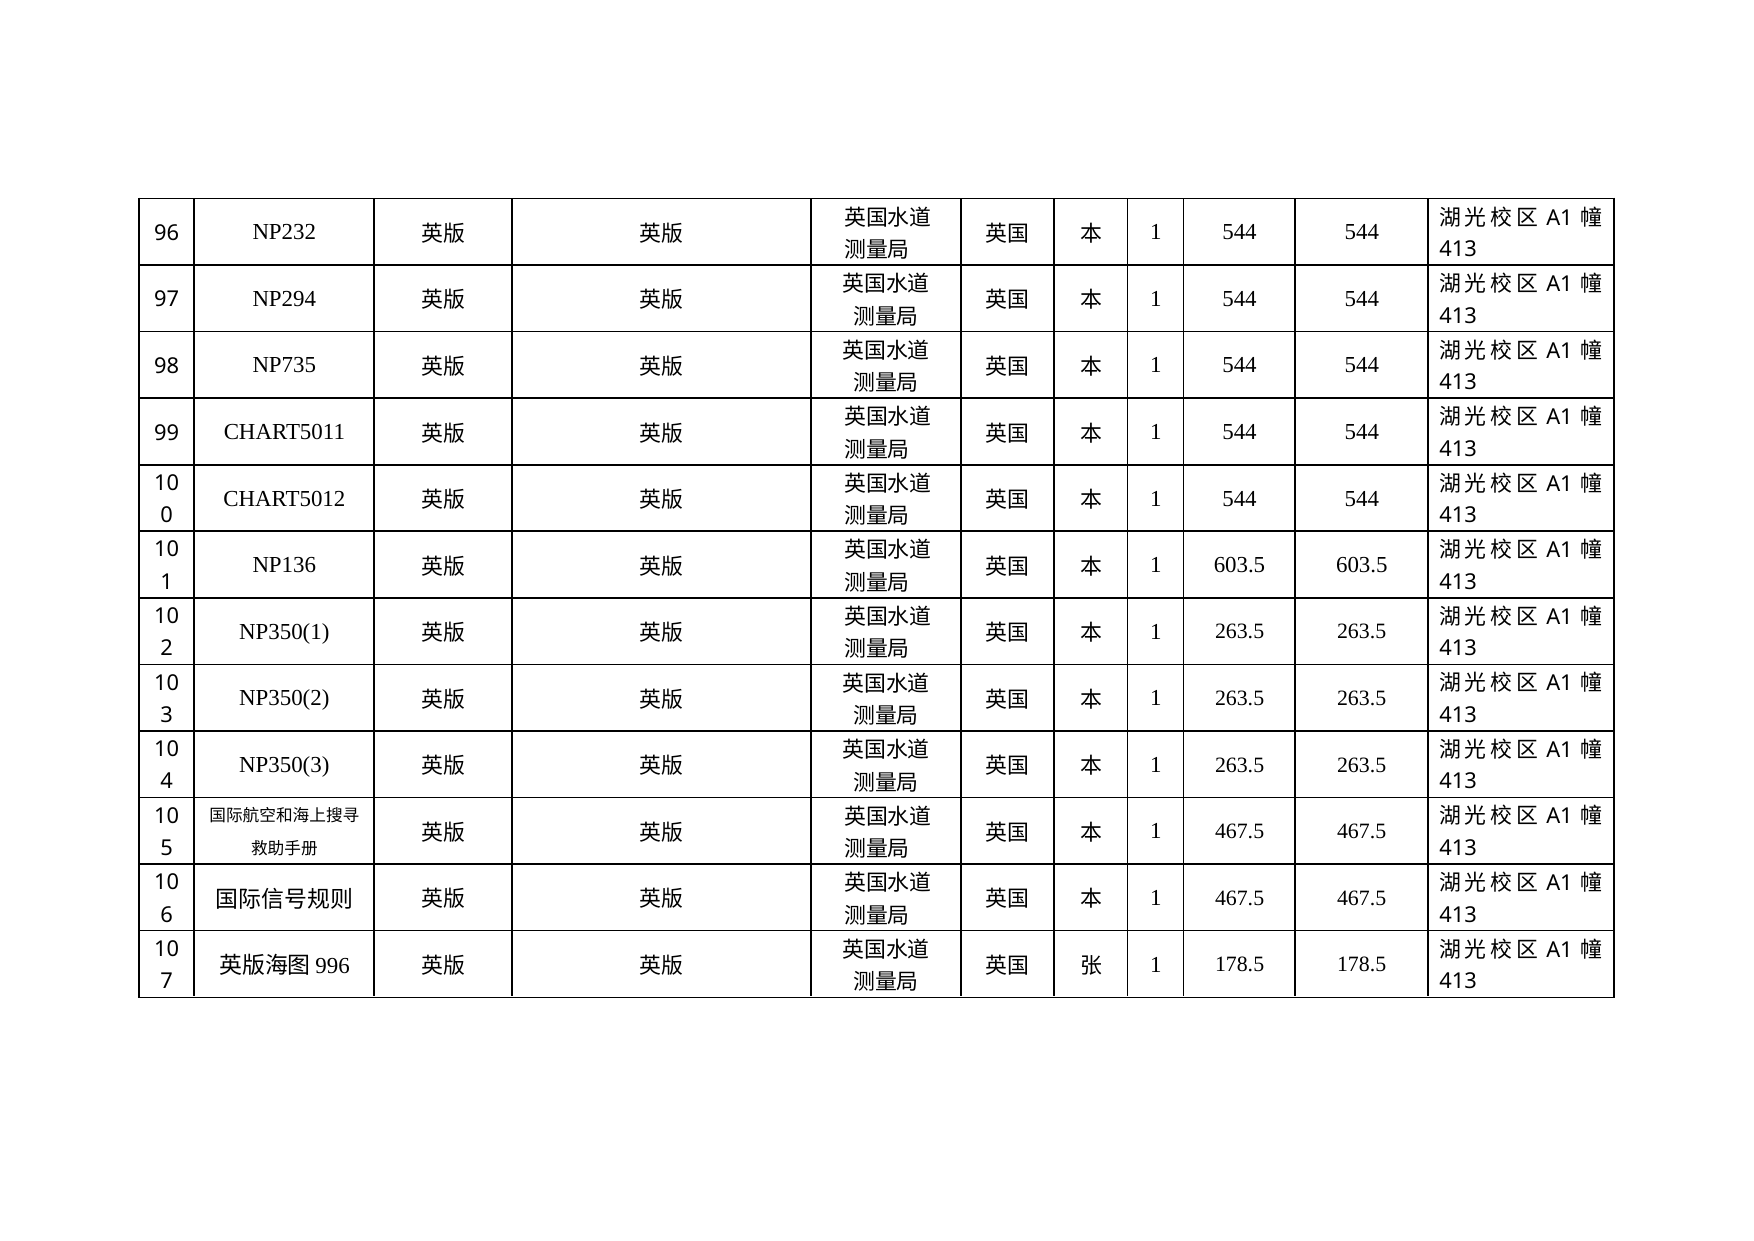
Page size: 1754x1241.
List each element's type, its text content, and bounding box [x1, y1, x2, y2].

table_cell 英国 [962, 865, 1053, 930]
table_cell 104 [140, 732, 193, 797]
table_cell 本 [1055, 665, 1127, 730]
table_cell 英国 [962, 665, 1053, 730]
table_cell 263.5 [1296, 599, 1427, 663]
table_cell 英版 [375, 466, 511, 530]
table_cell 178.5 [1184, 931, 1294, 996]
table_cell 本 [1055, 865, 1127, 930]
table_cell 英国水道 测量局 [812, 798, 960, 863]
table_cell 1 [1128, 865, 1183, 930]
table_cell 英版 [513, 931, 810, 996]
table_cell 467.5 [1184, 798, 1294, 863]
table_cell 英国水道 测量局 [812, 931, 960, 996]
table_cell 544 [1296, 332, 1427, 397]
table_cell NP232 [195, 199, 373, 264]
table_cell 湖光校区A1幢413 [1429, 931, 1613, 996]
table_cell 英版 [513, 798, 810, 863]
table_cell 544 [1184, 332, 1294, 397]
table_cell 99 [140, 399, 193, 464]
table_cell 544 [1296, 466, 1427, 530]
table_cell 湖光校区A1幢413 [1429, 665, 1613, 730]
table_cell 263.5 [1184, 665, 1294, 730]
table_cell 96 [140, 199, 193, 264]
table_cell 湖光校区A1幢413 [1429, 332, 1613, 397]
table_cell 湖光校区A1幢413 [1429, 532, 1613, 597]
table_cell 英国 [962, 466, 1053, 530]
table_cell 张 [1055, 931, 1127, 996]
table_cell NP735 [195, 332, 373, 397]
table_cell 英国水道 测量局 [812, 332, 960, 397]
table_cell 英国水道 测量局 [812, 599, 960, 663]
table_cell 英版 [513, 399, 810, 464]
table_cell 本 [1055, 798, 1127, 863]
table_cell 湖光校区A1幢413 [1429, 466, 1613, 530]
table_cell 603.5 [1184, 532, 1294, 597]
table_cell 1 [1128, 266, 1183, 331]
table_cell 湖光校区A1幢413 [1429, 865, 1613, 930]
table_cell 英版 [513, 732, 810, 797]
table_cell 本 [1055, 332, 1127, 397]
table_cell 1 [1128, 665, 1183, 730]
table_cell 湖光校区A1幢413 [1429, 732, 1613, 797]
table_cell NP294 [195, 266, 373, 331]
table_cell 263.5 [1296, 732, 1427, 797]
table_cell 英版 [513, 865, 810, 930]
table_cell 467.5 [1296, 865, 1427, 930]
table_cell 英版 [513, 266, 810, 331]
table_cell 英版 [513, 466, 810, 530]
table_cell 英国 [962, 532, 1053, 597]
table_cell 603.5 [1296, 532, 1427, 597]
table_cell 英国 [962, 199, 1053, 264]
table_cell 英版 [375, 599, 511, 663]
table_cell 英国水道 测量局 [812, 199, 960, 264]
table_cell 英国 [962, 798, 1053, 863]
table_cell 英国水道 测量局 [812, 865, 960, 930]
table_cell 1 [1128, 732, 1183, 797]
table_cell 英国 [962, 399, 1053, 464]
table_cell 98 [140, 332, 193, 397]
table_cell 湖光校区A1幢413 [1429, 266, 1613, 331]
table_cell 100 [140, 466, 193, 530]
table_cell 英版 [513, 665, 810, 730]
table_cell 英版 [375, 532, 511, 597]
table_cell 本 [1055, 532, 1127, 597]
table_cell 英版 [375, 931, 511, 996]
table_cell 英国 [962, 931, 1053, 996]
table_cell 英国水道 测量局 [812, 466, 960, 530]
table_cell 101 [140, 532, 193, 597]
table_cell 107 [140, 931, 193, 996]
table_cell NP350(2) [195, 665, 373, 730]
table_cell 英国水道 测量局 [812, 399, 960, 464]
table_cell 544 [1296, 266, 1427, 331]
table_cell 国际航空和海上搜寻救助手册 [195, 798, 373, 863]
table_cell NP350(1) [195, 599, 373, 663]
table_cell 英版 [513, 199, 810, 264]
table_cell 英国水道 测量局 [812, 532, 960, 597]
table_cell 1 [1128, 931, 1183, 996]
table_cell 英国水道 测量局 [812, 266, 960, 331]
table_cell 英国 [962, 599, 1053, 663]
table_cell 本 [1055, 599, 1127, 663]
table_cell 103 [140, 665, 193, 730]
table_cell 湖光校区A1幢413 [1429, 199, 1613, 264]
table_cell 英版海图996 [195, 931, 373, 996]
table_cell 英版 [375, 199, 511, 264]
table_cell 263.5 [1184, 599, 1294, 663]
table_cell CHART5011 [195, 399, 373, 464]
table_cell 1 [1128, 466, 1183, 530]
table_cell 英版 [375, 332, 511, 397]
table_cell 1 [1128, 399, 1183, 464]
table_cell 467.5 [1184, 865, 1294, 930]
table_cell 467.5 [1296, 798, 1427, 863]
table_cell 本 [1055, 466, 1127, 530]
table_cell 1 [1128, 532, 1183, 597]
table_cell 英版 [375, 399, 511, 464]
table_cell 1 [1128, 599, 1183, 663]
table_cell 544 [1296, 199, 1427, 264]
table_cell 178.5 [1296, 931, 1427, 996]
table_cell 106 [140, 865, 193, 930]
table_cell 英版 [375, 665, 511, 730]
table_cell CHART5012 [195, 466, 373, 530]
table_cell 英国 [962, 332, 1053, 397]
table_cell 544 [1184, 466, 1294, 530]
table_cell 湖光校区A1幢413 [1429, 798, 1613, 863]
table_cell 1 [1128, 199, 1183, 264]
table_cell 英国 [962, 266, 1053, 331]
table_cell 英版 [375, 266, 511, 331]
table_cell 1 [1128, 798, 1183, 863]
table_cell 263.5 [1296, 665, 1427, 730]
table_cell 英国水道 测量局 [812, 665, 960, 730]
table_cell 英国水道 测量局 [812, 732, 960, 797]
table_cell 102 [140, 599, 193, 663]
table_cell 本 [1055, 199, 1127, 264]
table_cell 英版 [513, 332, 810, 397]
table_cell NP136 [195, 532, 373, 597]
table_cell 湖光校区A1幢413 [1429, 599, 1613, 663]
table_cell 263.5 [1184, 732, 1294, 797]
table_cell 544 [1184, 266, 1294, 331]
table_cell 国际信号规则 [195, 865, 373, 930]
table_cell 英版 [513, 599, 810, 663]
table_cell 97 [140, 266, 193, 331]
table_cell 544 [1184, 199, 1294, 264]
table_cell NP350(3) [195, 732, 373, 797]
table_cell 英国 [962, 732, 1053, 797]
table_cell 湖光校区A1幢413 [1429, 399, 1613, 464]
table_cell 544 [1296, 399, 1427, 464]
table_cell 本 [1055, 732, 1127, 797]
table_cell 本 [1055, 399, 1127, 464]
table_cell 英版 [375, 732, 511, 797]
table_cell 英版 [375, 798, 511, 863]
table_cell 544 [1184, 399, 1294, 464]
table_cell 英版 [513, 532, 810, 597]
table_cell 英版 [375, 865, 511, 930]
table_cell 1 [1128, 332, 1183, 397]
table_cell 本 [1055, 266, 1127, 331]
table_cell 105 [140, 798, 193, 863]
